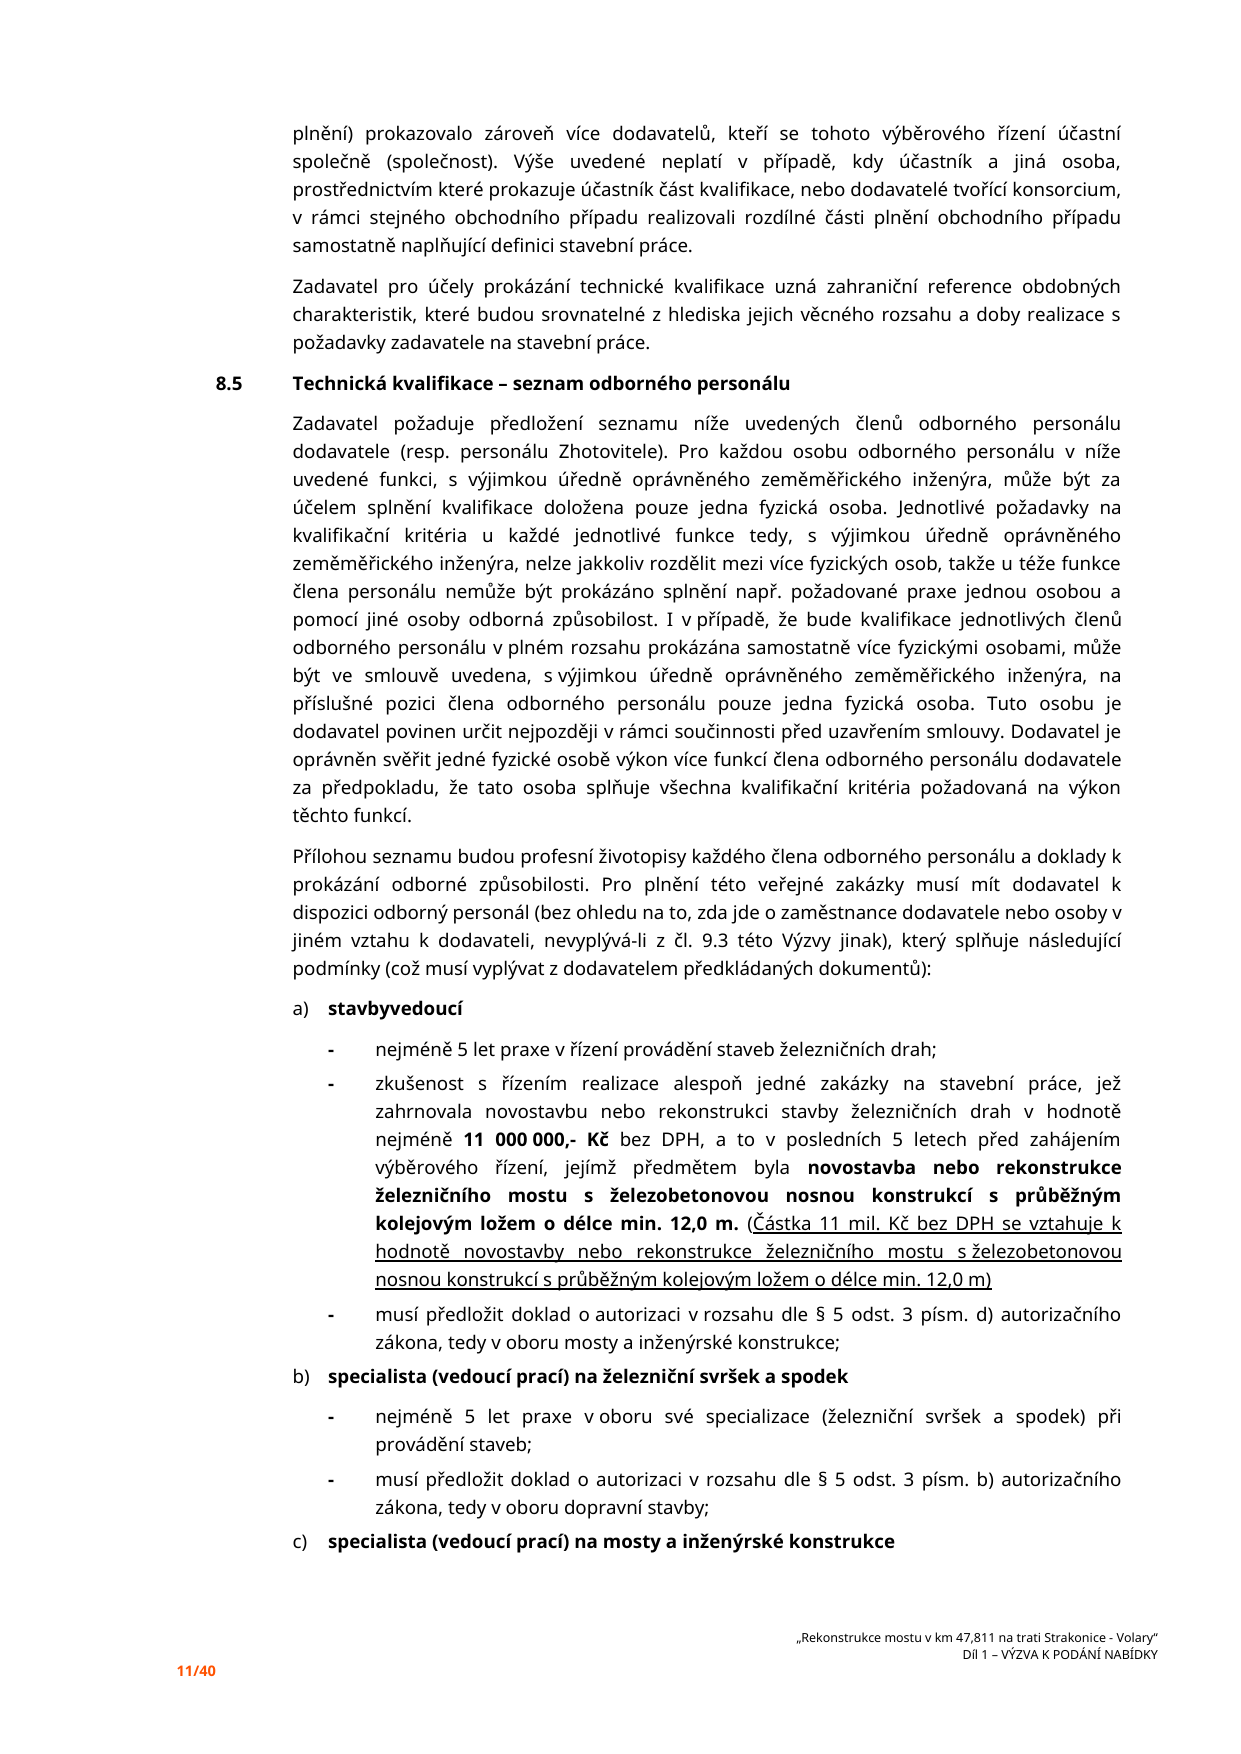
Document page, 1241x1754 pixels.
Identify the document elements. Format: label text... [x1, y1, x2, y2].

text Technická kvalifikace – seznam odborného personálu [216, 370, 1122, 395]
text nejméně 5 let praxe v řízení provádění staveb železničních drah; [328, 1036, 1122, 1062]
text musí předložit doklad o autorizaci v rozsahu dle § 5 odst. 3 písm. b) autorizačního zákona, tedy v oboru dopravní stavby; [328, 1466, 1122, 1519]
text nejméně 5 let praxe v oboru své specializace (železniční svršek a spodek) při provádění staveb; [328, 1404, 1122, 1457]
text zkušenost s řízením realizace alespoň jedné zakázky na stavební práce, jež zahrnovala novostavbu nebo rekonstrukci stavby železničních drah v hodnotě nejméně 11 000 000,- Kč bez DPH, a to v posledních 5 letech před zahájením výběrového řízení, jejímž předmětem byla novostavba nebo rekonstrukce železničního mostu s železobetonovou nosnou konstrukcí s průběžným kolejovým ložem o délce min. 12,0 m. (Částka 11 mil. Kč bez DPH se vztahuje k hodnotě novostavby nebo rekonstrukce železničního mostu s železobetonovou nosnou konstrukcí s průběžným kolejovým ložem o délce min. 12,0 m) [328, 1071, 1122, 1292]
text Zadavatel pro účely prokázání technické kvalifikace uzná zahraniční reference obdobných charakteristik, které budou srovnatelné z hlediska jejich věcného rozsahu a doby realizace s požadavky zadavatele na stavební práce. [292, 273, 1122, 355]
text Zadavatel požaduje předložení seznamu níže uvedených členů odborného personálu dodavatele (resp. personálu Zhotovitele). Pro každou osobu odborného personálu v níže uvedené funkci, s výjimkou úředně oprávněného zeměměřického inženýra, může být za účelem splnění kvalifikace doložena pouze jedna fyzická osoba. Jednotlivé požadavky na kvalifikační kritéria u každé jednotlivé funkce tedy, s výjimkou úředně oprávněného zeměměřického inženýra, nelze jakkoliv rozdělit mezi více fyzických osob, takže u téže funkce člena personálu nemůže být prokázáno splnění např. požadované praxe jednou osobou a pomocí jiné osoby odborná způsobilost. I v případě, že bude kvalifikace jednotlivých členů odborného personálu v plném rozsahu prokázána samostatně více fyzickými osobami, může být ve smlouvě uvedena, s výjimkou úředně oprávněného zeměměřického inženýra, na příslušné pozici člena odborného personálu pouze jedna fyzická osoba. Tuto osobu je dodavatel povinen určit nejpozději v rámci součinnosti před uzavřením smlouvy. Dodavatel je oprávněn svěřit jedné fyzické osobě výkon více funkcí člena odborného personálu dodavatele za předpokladu, že tato osoba splňuje všechna kvalifikační kritéria požadovaná na výkon těchto funkcí. [292, 410, 1122, 828]
text specialista (vedoucí prací) na železniční svršek a spodek [292, 1363, 1122, 1389]
text Přílohou seznamu budou profesní životopisy každého člena odborného personálu a doklady k prokázání odborné způsobilosti. Pro plnění této veřejné zakázky musí mít dodavatel k dispozici odborný personál (bez ohledu na to, zda jde o zaměstnance dodavatele nebo osoby v jiném vztahu k dodavateli, nevyplývá-li z čl. 9.3 této Výzvy jinak), který splňuje následující podmínky (což musí vyplývat z dodavatelem předkládaných dokumentů): [292, 843, 1122, 981]
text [292, 121, 1122, 258]
text specialista (vedoucí prací) na mosty a inženýrské konstrukce [292, 1528, 1122, 1554]
text musí předložit doklad o autorizaci v rozsahu dle § 5 odst. 3 písm. d) autorizačního zákona, tedy v oboru mosty a inženýrské konstrukce; [328, 1301, 1122, 1354]
list stavbyvedoucí [292, 996, 1122, 1021]
